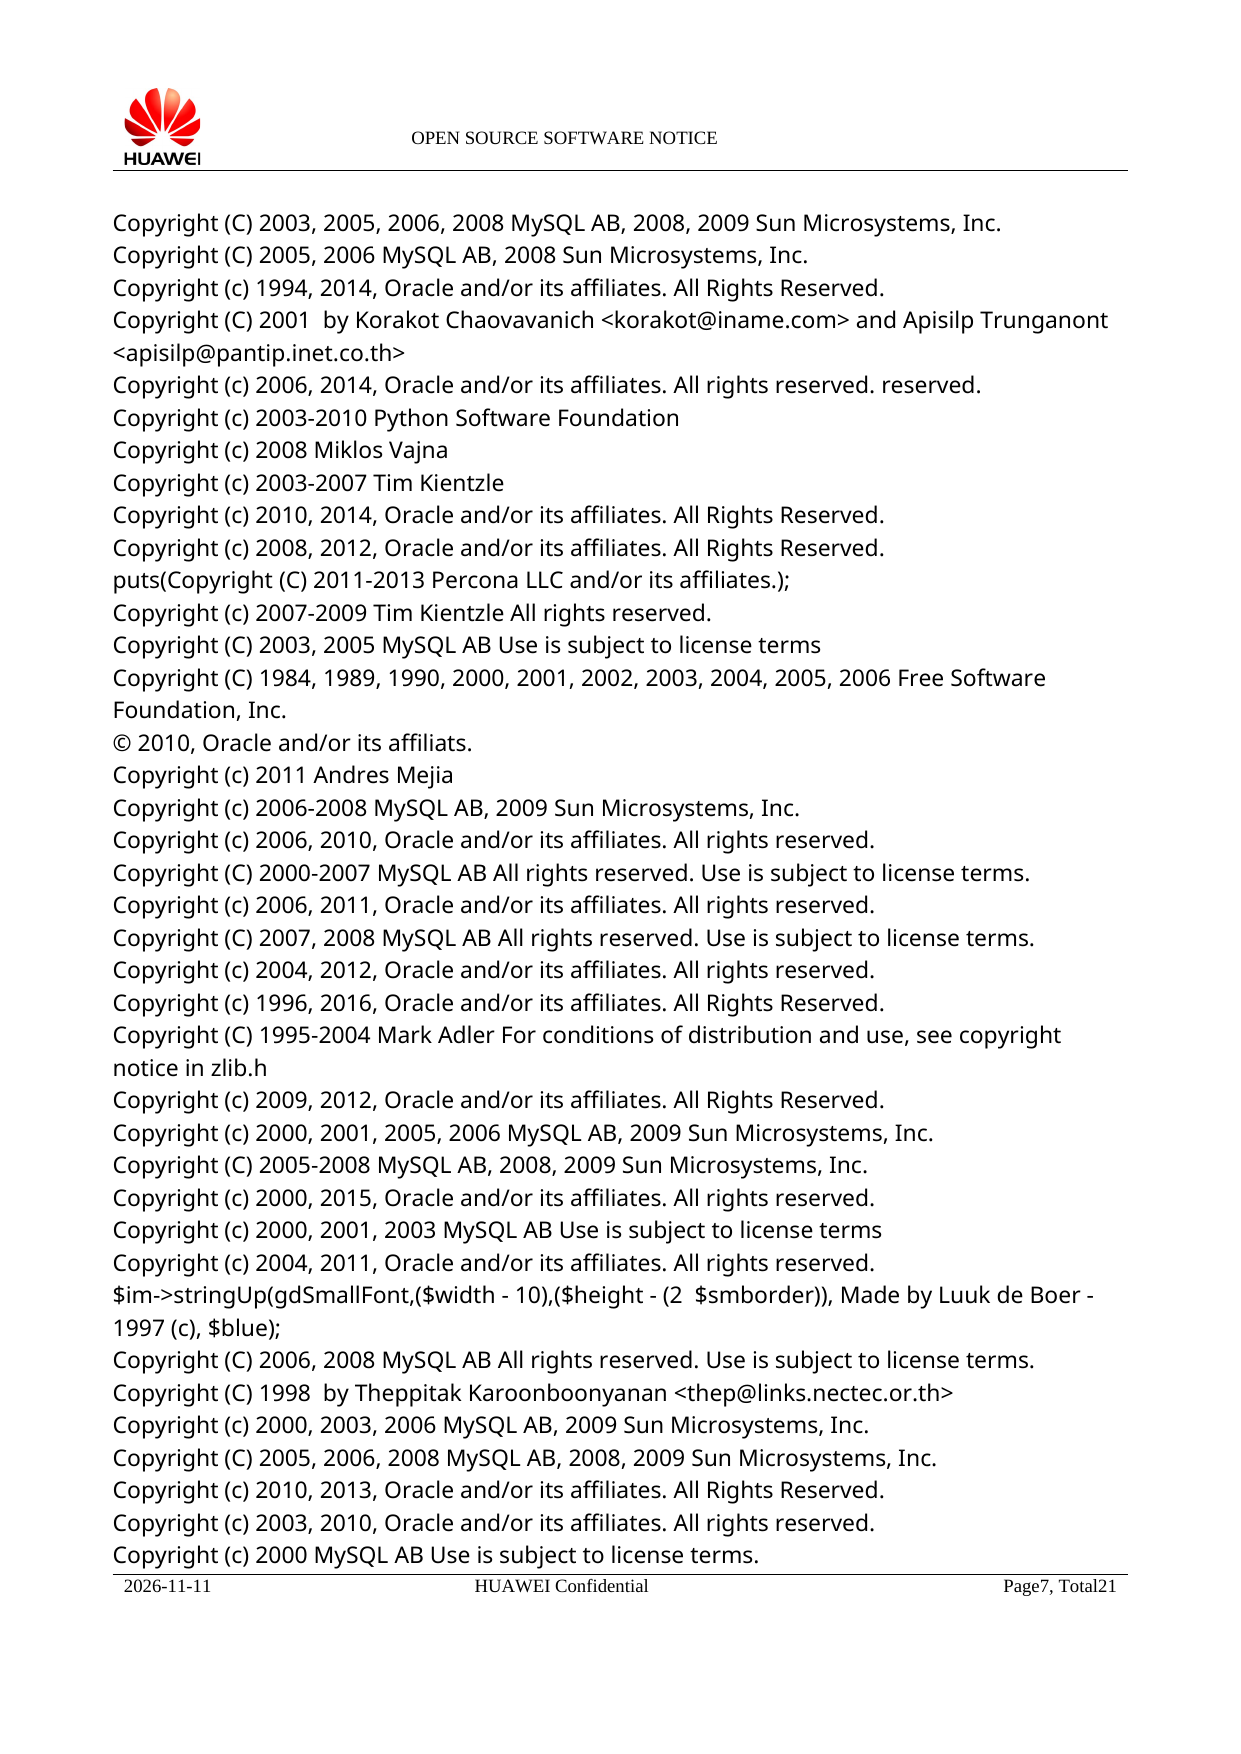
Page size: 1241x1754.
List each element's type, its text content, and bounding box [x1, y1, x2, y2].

picture [124, 88, 201, 165]
